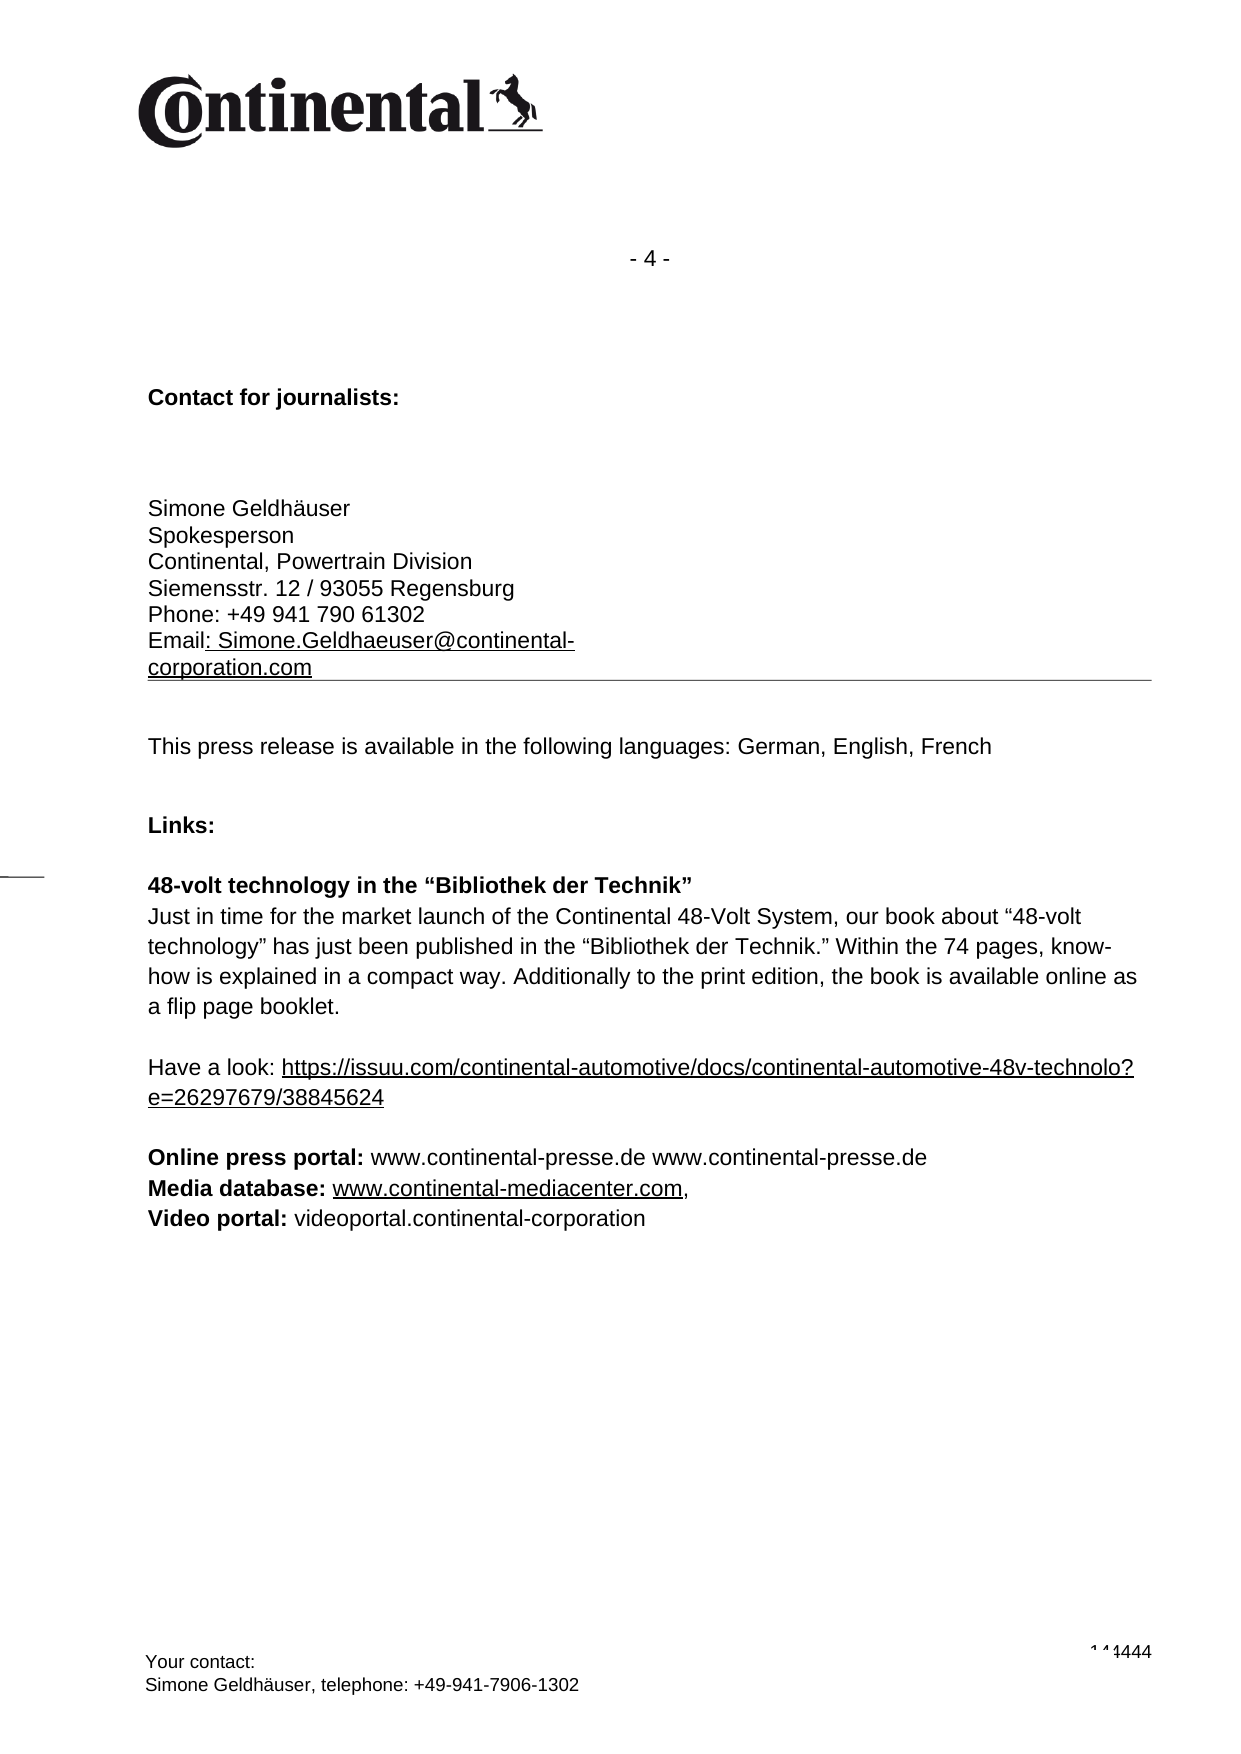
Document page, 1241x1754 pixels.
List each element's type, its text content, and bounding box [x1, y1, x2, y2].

list Spokesperson Continental, Powertrain Division Siemensstr. 12 / 93055 Regensburg Phone: +49 941 790 61302 Email: Simone.Geldhaeuser@continental-corporation.com [148, 522, 632, 679]
list Have a look: https://issuu.com/continental-automotive/docs/continental-automotive-48v-technolo?e=26297679/38845624 [148, 1054, 1152, 1141]
text Media database: www.continental-mediacenter.com, Video portal: videoportal.continental-corporation [148, 1174, 1152, 1231]
list Links: 48-volt technology in the “Bibliothek der Technik” [148, 782, 1152, 899]
text Contact for journalists: [148, 384, 1152, 471]
text Online press portal: www.continental-presse.de www.continental-presse.de [148, 1144, 1152, 1171]
list Simone Geldhäuser [148, 495, 632, 522]
picture [137, 71, 545, 150]
list Just in time for the market launch of the Continental 48-Volt System, our book about “48-volt technology” has just been published in the “Bibliothek der Technik.” Within the 74 pages, know-how is explained in a compact way. Additionally to the print edition, the book is available online as a flip page booklet. [148, 903, 1152, 1020]
text This press release is available in the following languages: German, English, French [148, 706, 1152, 759]
